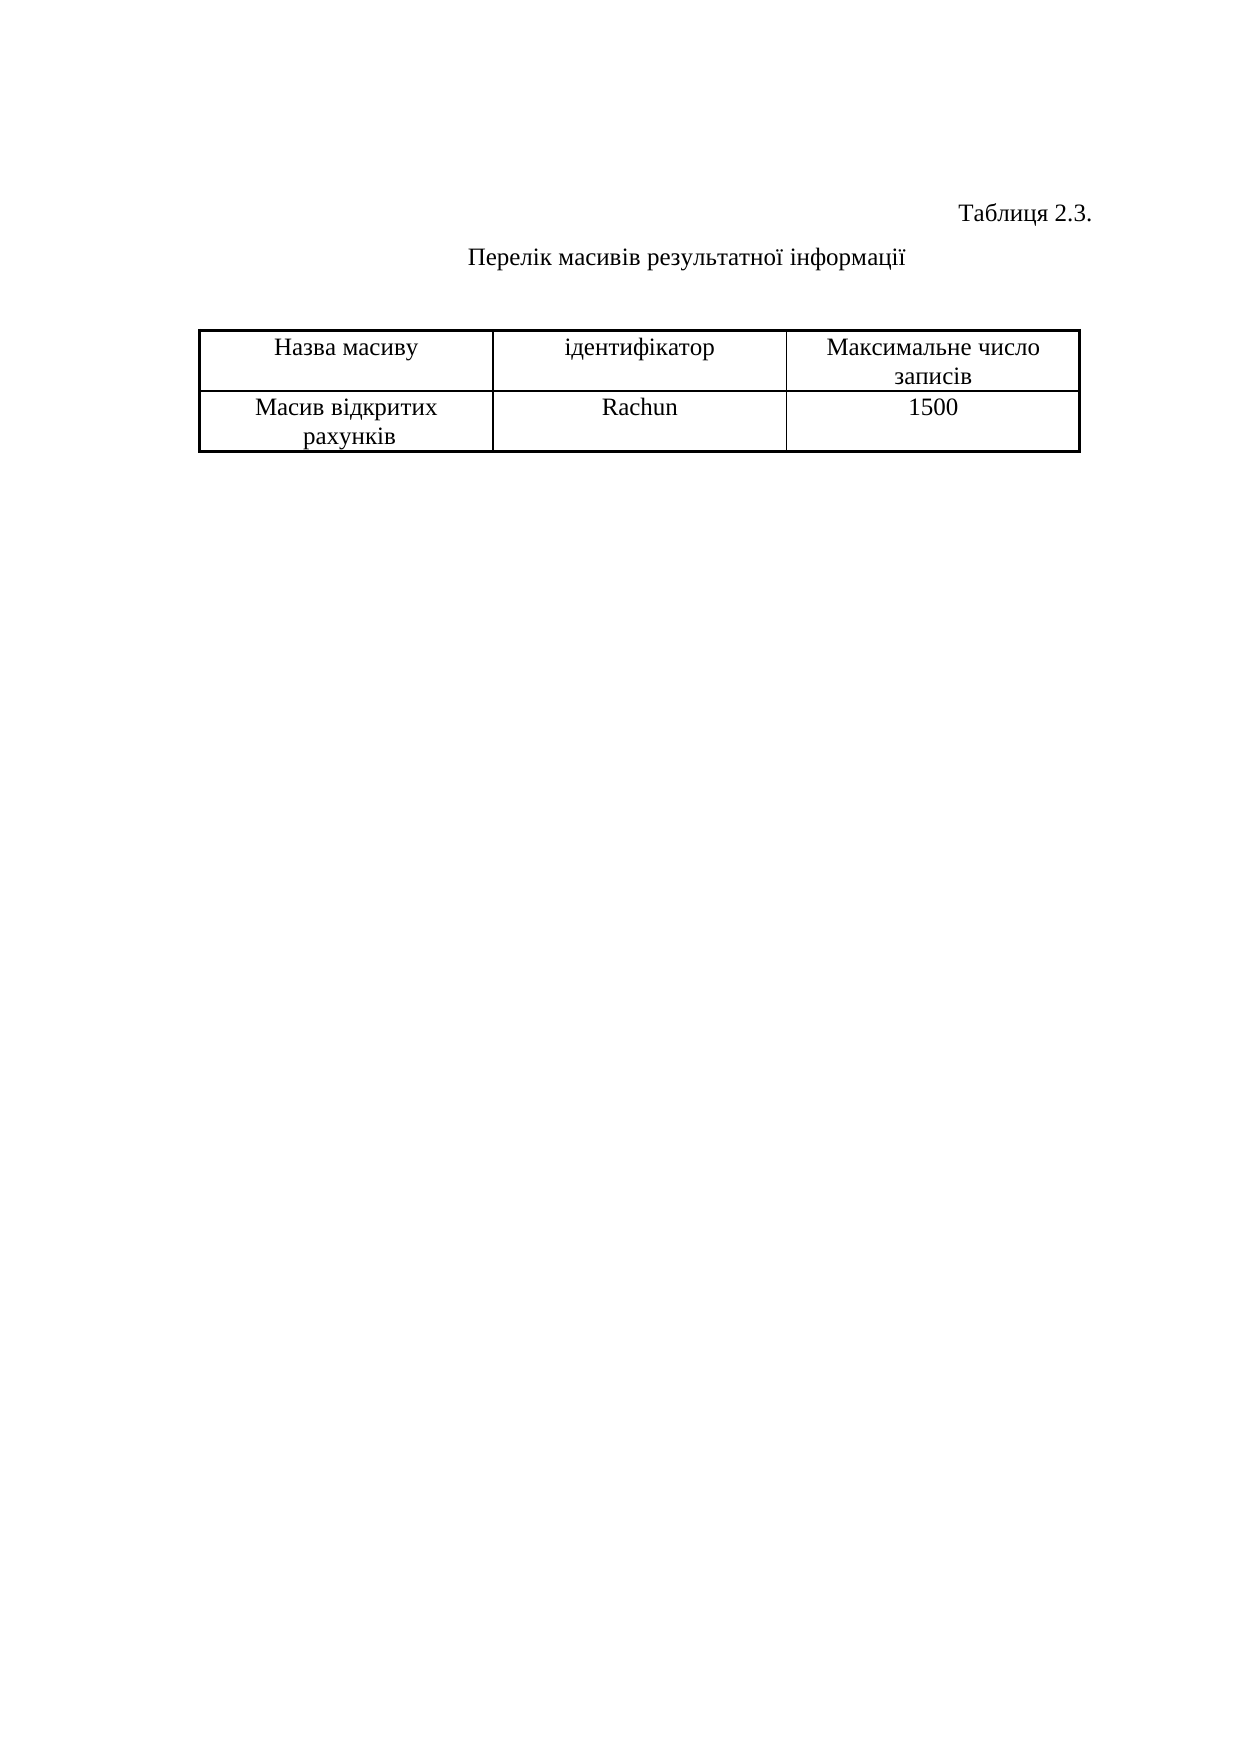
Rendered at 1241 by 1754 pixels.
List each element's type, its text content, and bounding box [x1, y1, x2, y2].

table_header Максимальне число записів [787, 332, 1078, 390]
table_cell 1500 [787, 392, 1078, 449]
table_cell Масив відкритих рахунків [201, 392, 492, 449]
text Перелік масивів результатної інформації [207, 242, 1092, 271]
table_header Назва масиву [201, 332, 492, 390]
table_header ідентифікатор [494, 332, 786, 390]
text Таблиця 2.3. [207, 198, 1092, 227]
table_cell Rachun [494, 392, 786, 449]
